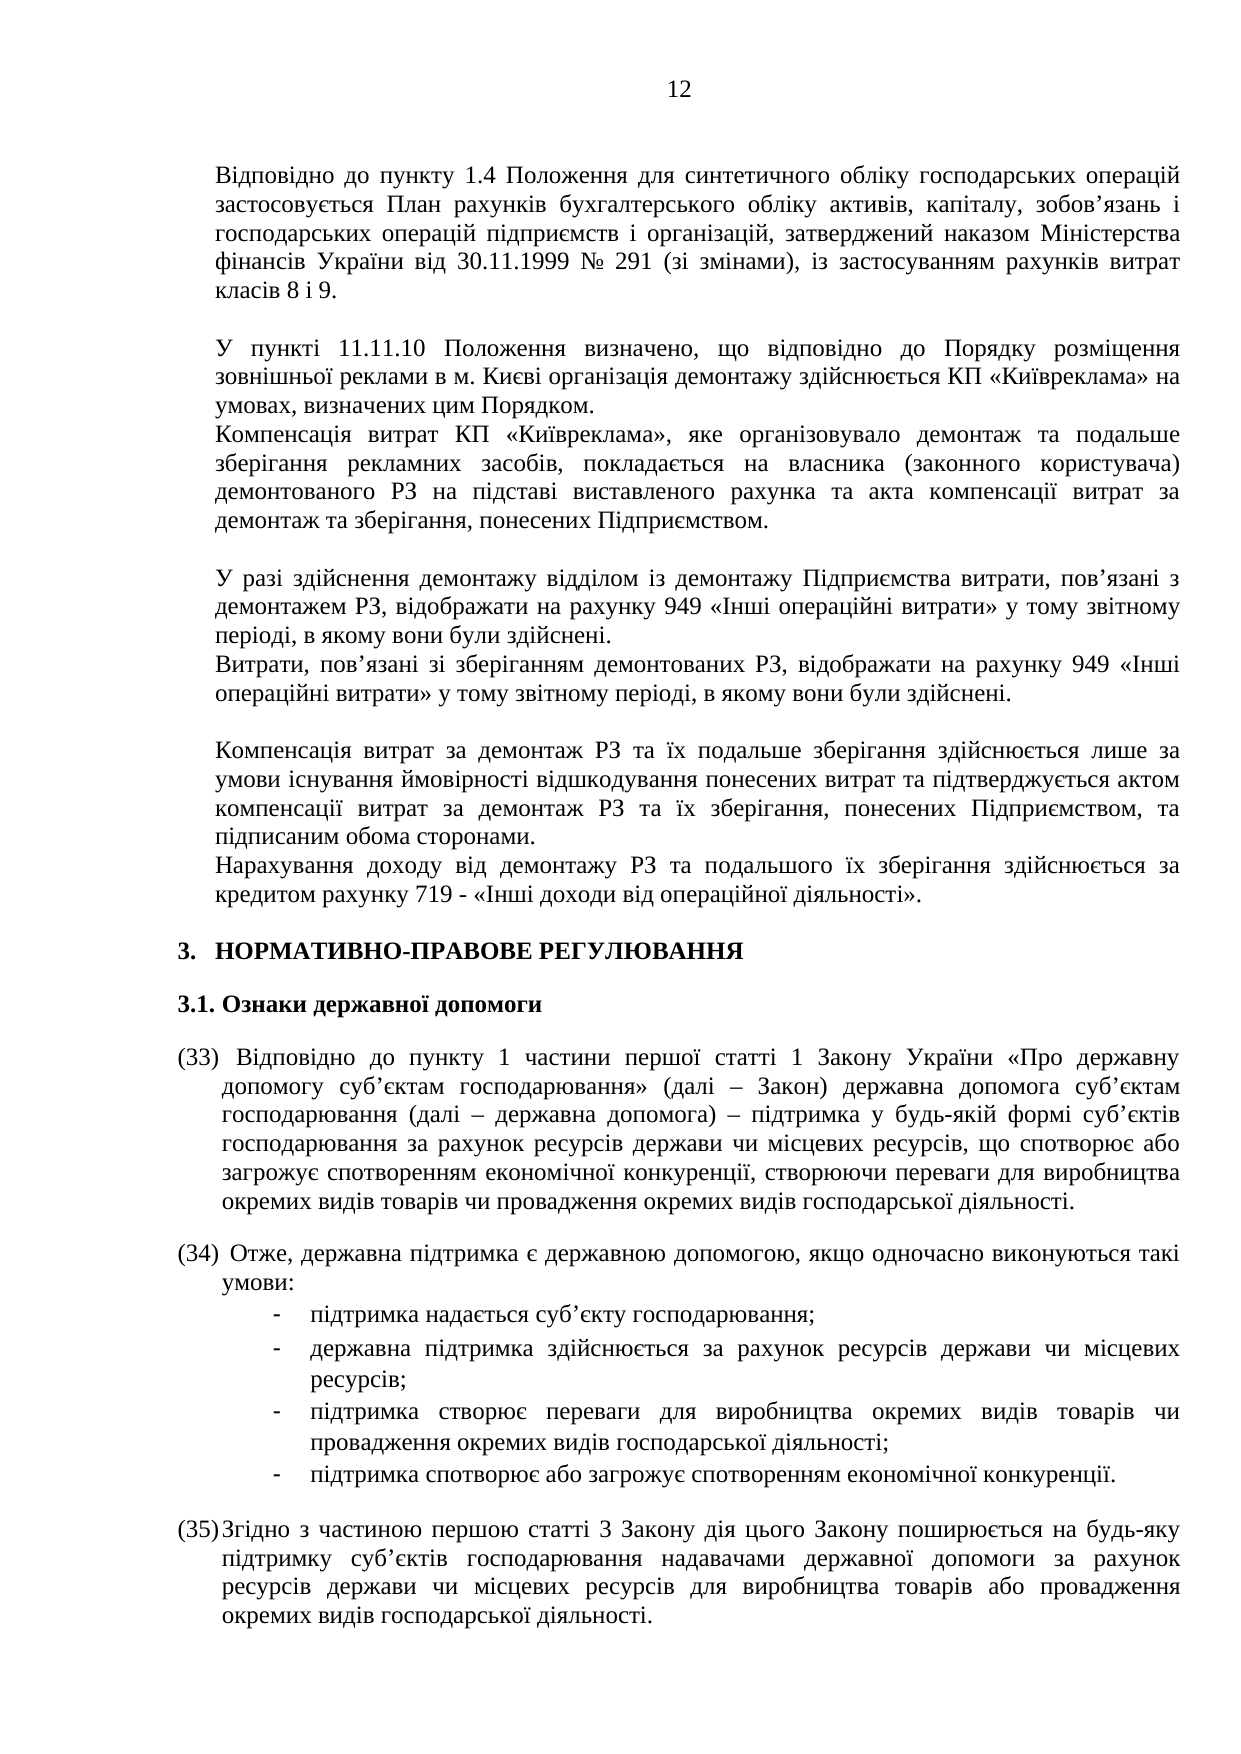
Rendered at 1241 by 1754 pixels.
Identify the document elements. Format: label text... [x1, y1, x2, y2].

text У пункті 11.11.10 Положення визначено, що відповідно до Порядку розміщення зовнішньої реклами в м. Києві організація демонтажу здійснюється КП «Київреклама» на умовах, визначених цим Порядком. [215, 333, 1181, 419]
text У разі здійснення демонтажу відділом із демонтажу Підприємства витрати, пов’язані з демонтажем РЗ, відображати на рахунку 949 «Інші операційні витрати» у тому звітному періоді, в якому вони були здійснені. [215, 563, 1181, 649]
text Компенсація витрат за демонтаж РЗ та їх подальше зберігання здійснюється лише за умови існування ймовірності відшкодування понесених витрат та підтверджується актом компенсації витрат за демонтаж РЗ та їх зберігання, понесених Підприємством, та підписаним обома сторонами. [215, 735, 1181, 850]
list Відповідно до пункту 1 частини першої статті 1 Закону України «Про державну допомогу суб’єктам господарювання» (далі – Закон) державна допомога суб’єктам господарювання (далі – державна допомога) – підтримка у будь-якій формі суб’єктів господарювання за рахунок ресурсів держави чи місцевих ресурсів, що спотворює або загрожує спотворенням економічної конкуренції, створюючи переваги для виробництва окремих видів товарів чи провадження окремих видів господарської діяльності. [177, 1042, 1181, 1214]
list державна підтримка здійснюється за рахунок ресурсів держави чи місцевих ресурсів; [273, 1330, 1181, 1393]
text Витрати, пов’язані зі зберіганням демонтованих РЗ, відображати на рахунку 949 «Інші операційні витрати» у тому звітному періоді, в якому вони були здійснені. [215, 649, 1181, 706]
list Отже, державна підтримка є державною допомогою, якщо одночасно виконуються такі умови: [177, 1238, 1181, 1296]
text Відповідно до пункту 1.4 Положення для синтетичного обліку господарських операцій застосовується План рахунків бухгалтерського обліку активів, капіталу, зобов’язань і господарських операцій підприємств і організацій, затверджений наказом Міністерства фінансів України від 30.11.1999 № 291 (зі змінами), із застосуванням рахунків витрат класів 8 і 9. [215, 160, 1181, 304]
list підтримка надається суб’єкту господарювання; [273, 1296, 1181, 1330]
list підтримка спотворює або загрожує спотворенням економічної конкуренції. [273, 1456, 1181, 1490]
list НОРМАТИВНО-ПРАВОВЕ РЕГУЛЮВАННЯ [177, 936, 1181, 965]
list підтримка створює переваги для виробництва окремих видів товарів чи провадження окремих видів господарської діяльності; [273, 1393, 1181, 1456]
list Ознаки державної допомоги [177, 989, 1181, 1018]
text Компенсація витрат КП «Київреклама», яке організовувало демонтаж та подальше зберігання рекламних засобів, покладається на власника (законного користувача) демонтованого РЗ на підставі виставленого рахунка та акта компенсації витрат за демонтаж та зберігання, понесених Підприємством. [215, 419, 1181, 534]
list Згідно з частиною першою статті 3 Закону дія цього Закону поширюється на будь-яку підтримку суб’єктів господарювання надавачами державної допомоги за рахунок ресурсів держави чи місцевих ресурсів для виробництва товарів або провадження окремих видів господарської діяльності. [177, 1514, 1181, 1629]
text Нарахування доходу від демонтажу РЗ та подальшого їх зберігання здійснюється за кредитом рахунку 719 - «Інші доходи від операційної діяльності». [215, 850, 1181, 908]
